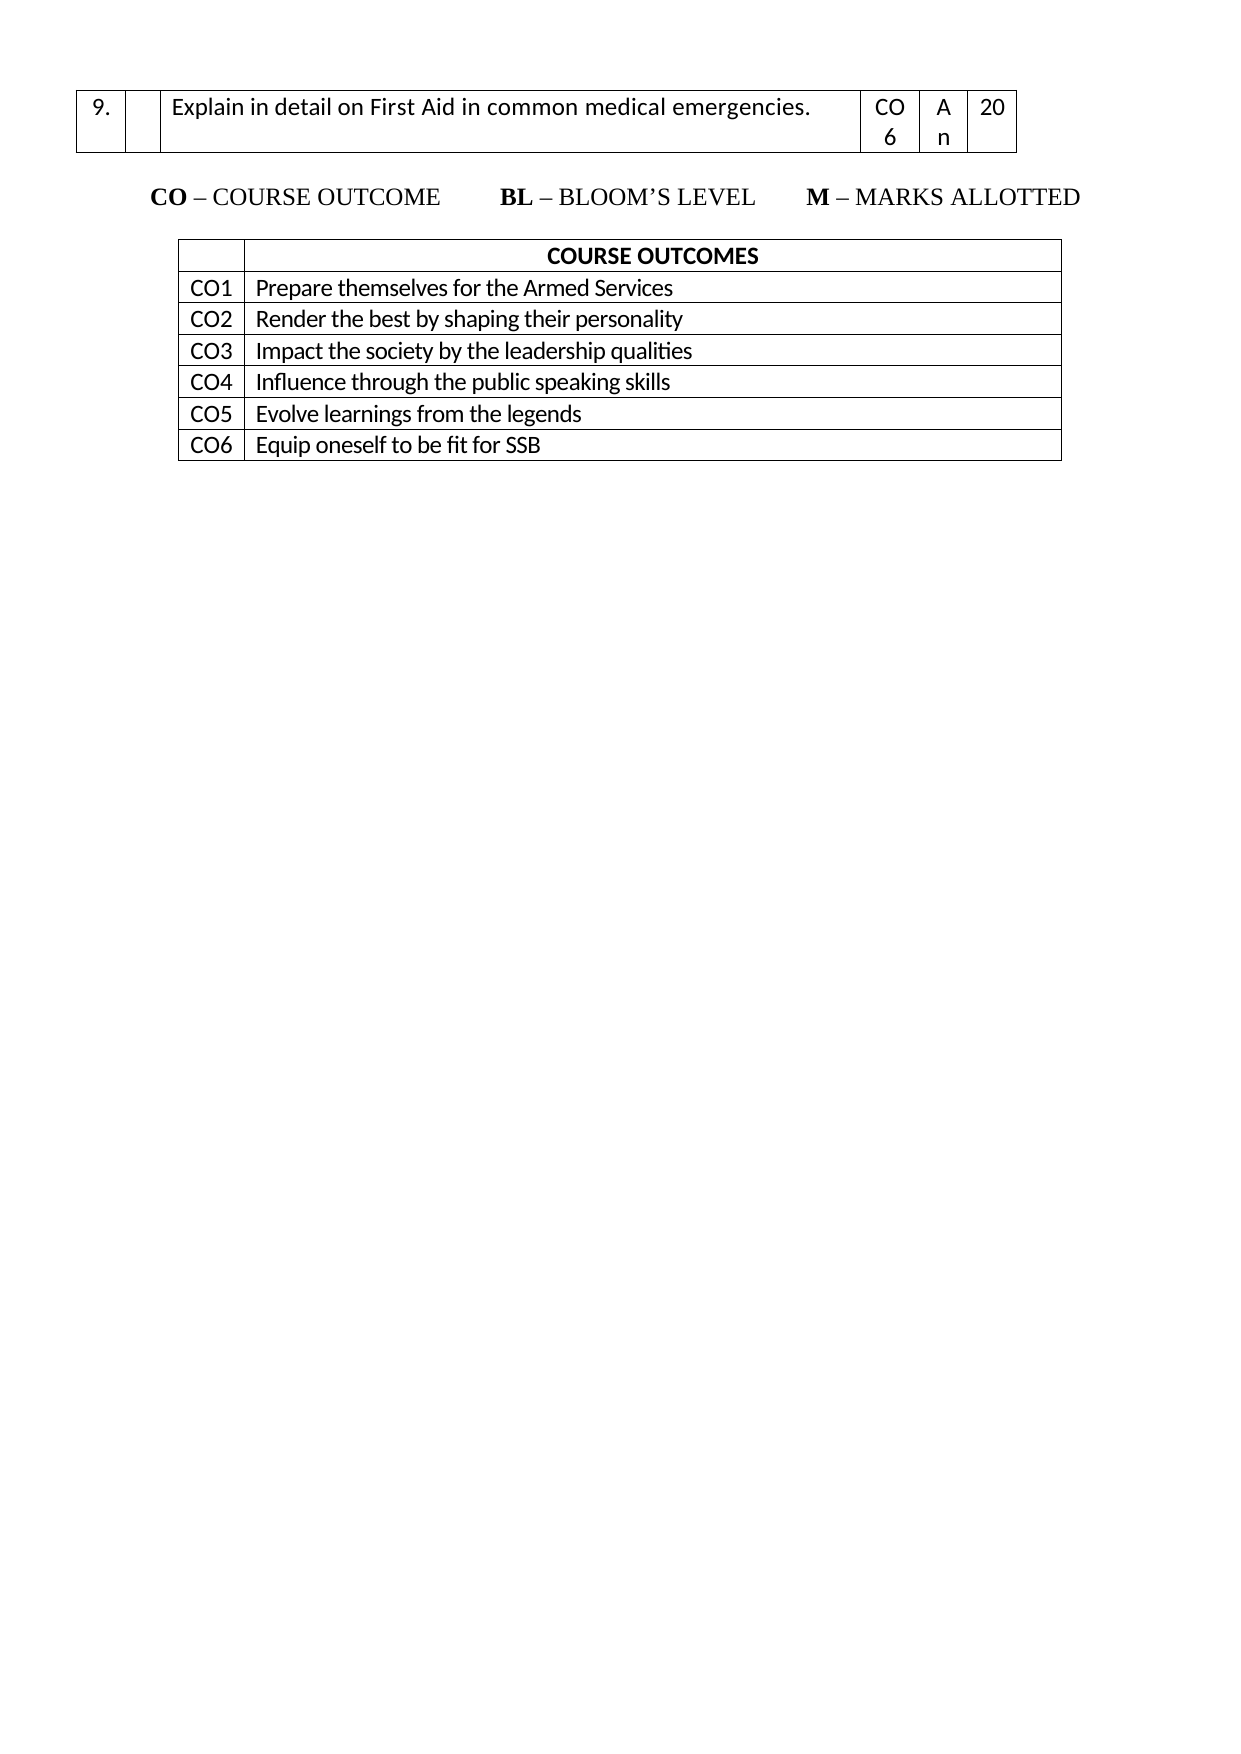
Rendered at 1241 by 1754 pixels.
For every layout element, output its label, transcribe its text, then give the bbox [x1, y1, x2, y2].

table_cell CO1 [179, 272, 244, 302]
table_cell An [920, 91, 967, 152]
table_cell CO2 [179, 303, 244, 334]
table_cell Evolve learnings from the legends [245, 398, 1061, 428]
table_header [179, 240, 244, 271]
table_cell CO6 [861, 91, 919, 152]
table_cell Explain in detail on First Aid in common medical emergencies. [161, 91, 860, 152]
table_header COURSE OUTCOMES [245, 240, 1061, 271]
table_cell Render the best by shaping their personality [245, 303, 1061, 334]
table_cell CO6 [179, 430, 244, 460]
table_cell 20 [968, 91, 1016, 152]
table_cell 9. [77, 91, 125, 152]
text CO – COURSE OUTCOME BL – BLOOM’S LEVEL M – MARKS ALLOTTED [150, 182, 1090, 210]
table_cell [126, 91, 160, 152]
table_cell CO5 [179, 398, 244, 428]
table_cell Equip oneself to be fit for SSB [245, 430, 1061, 460]
table_cell CO3 [179, 335, 244, 365]
table_cell Prepare themselves for the Armed Services [245, 272, 1061, 302]
table_cell Impact the society by the leadership qualities [245, 335, 1061, 365]
table_cell Influence through the public speaking skills [245, 366, 1061, 397]
table_cell CO4 [179, 366, 244, 397]
